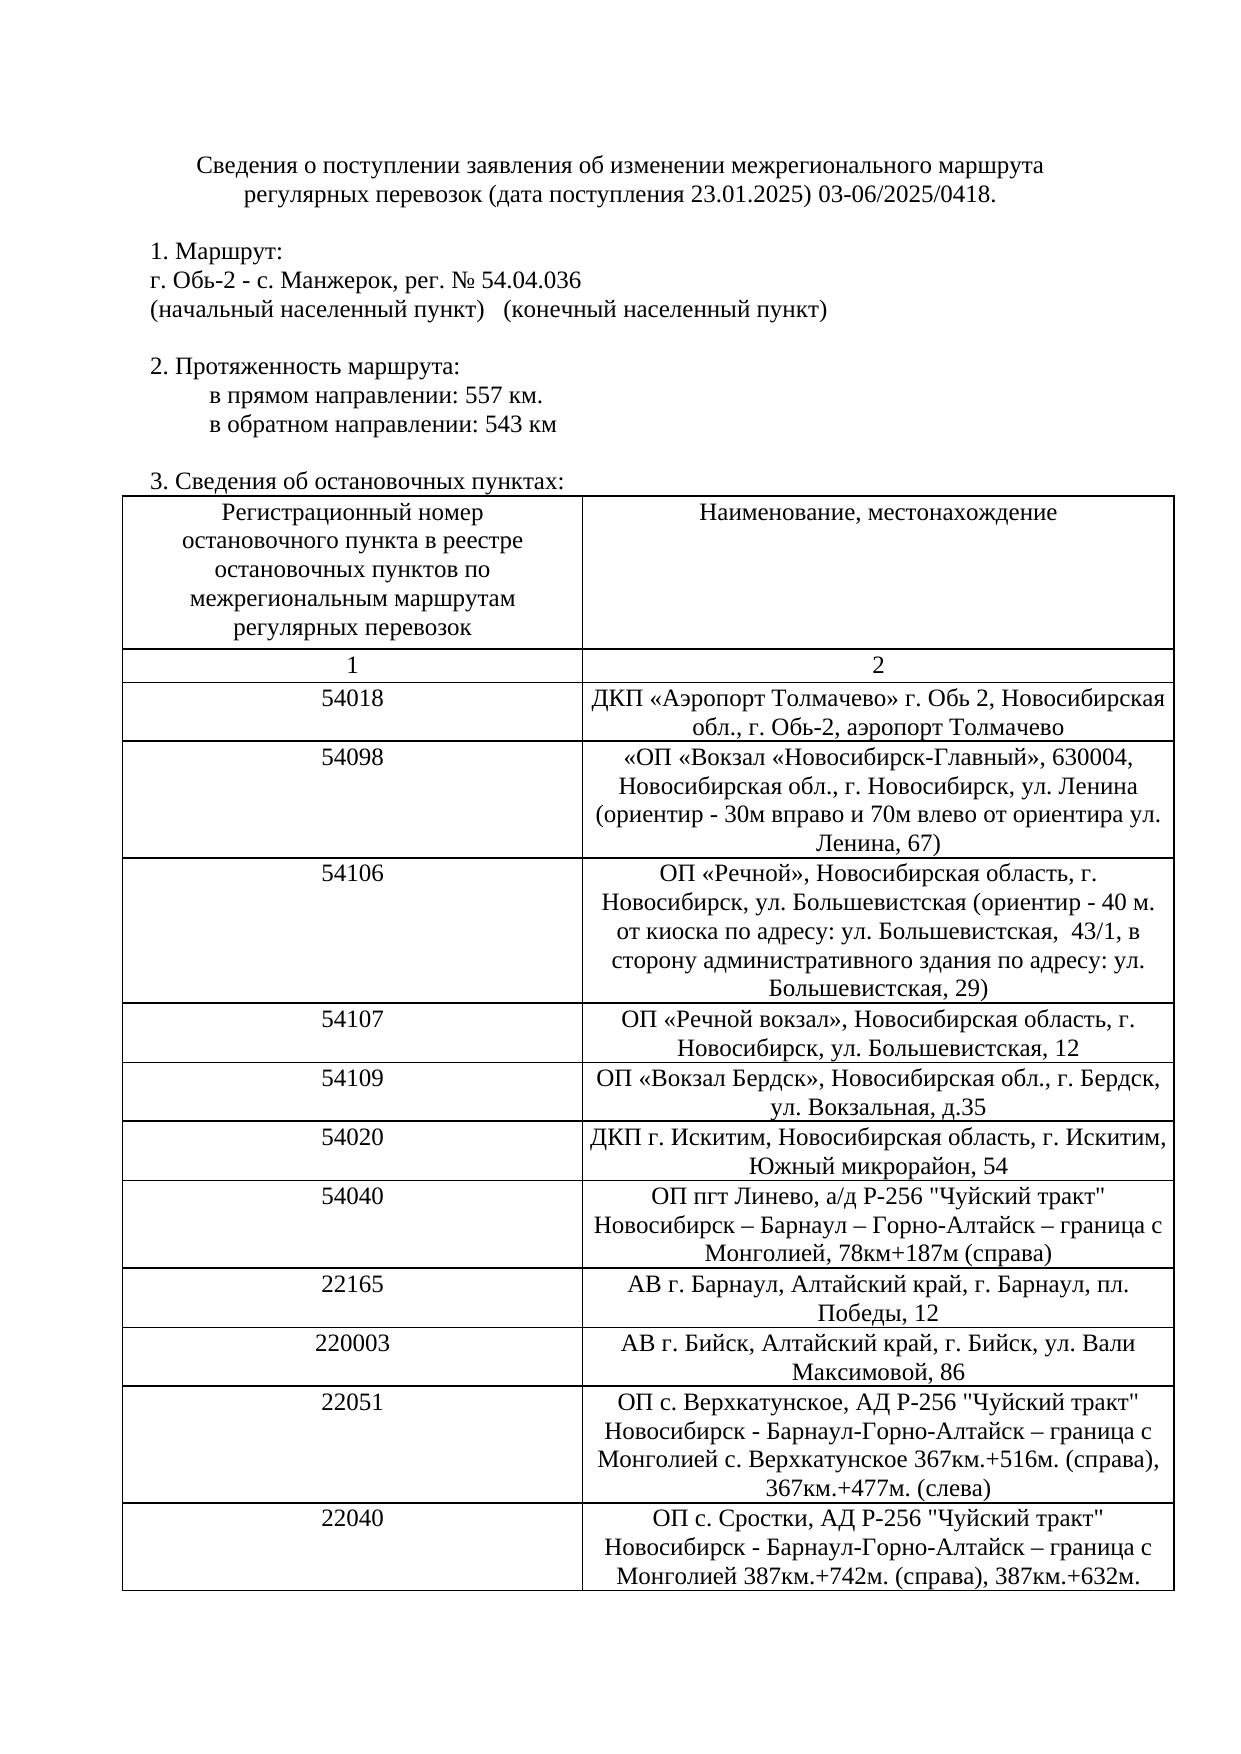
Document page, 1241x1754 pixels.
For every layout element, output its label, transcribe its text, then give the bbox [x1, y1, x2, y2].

table_cell 54098 [123, 742, 582, 857]
table_cell 54109 [123, 1063, 582, 1120]
table_cell АВ г. Бийск, Алтайский край, г. Бийск, ул. Вали Максимовой, 86 [583, 1328, 1173, 1385]
table_cell 2 [583, 650, 1173, 681]
table_cell 1 [123, 650, 582, 681]
text 1. Маршрут: [150, 236, 1090, 265]
text Сведения о поступлении заявления об изменении межрегионального маршрута регулярных перевозок (дата поступления 23.01.2025) 03-06/2025/0418. [150, 150, 1090, 207]
text г. Обь-2 - с. Манжерок, рег. № 54.04.036 [150, 265, 1090, 294]
table_cell 22165 [123, 1269, 582, 1326]
table_cell 54018 [123, 683, 582, 740]
table_cell АВ г. Барнаул, Алтайский край, г. Барнаул, пл. Победы, 12 [583, 1269, 1173, 1326]
table_cell ОП пгт Линево, а/д Р-256 "Чуйский тракт" Новосибирск – Барнаул – Горно-Алтайск – граница с Монголией, 78км+187м (справа) [583, 1181, 1173, 1267]
table_cell 54020 [123, 1122, 582, 1179]
table_cell ОП «Речной», Новосибирская область, г. Новосибирск, ул. Большевистская (ориентир - 40 м. от киоска по адресу: ул. Большевистская, 43/1, в сторону административного здания по адресу: ул. Большевистская, 29) [583, 859, 1173, 1002]
table_cell 54040 [123, 1181, 582, 1267]
text 3. Сведения об остановочных пунктах: [150, 466, 1090, 495]
text в прямом направлении: 557 км. [150, 380, 1090, 409]
table_header Регистрационный номер остановочного пункта в реестре остановочных пунктов по межрегиональным маршрутам регулярных перевозок [123, 497, 582, 648]
table_cell ОП с. Верхкатунское, АД Р-256 "Чуйский тракт" Новосибирск - Барнаул-Горно-Алтайск – граница с Монголией с. Верхкатунское 367км.+516м. (справа), 367км.+477м. (слева) [583, 1387, 1173, 1502]
table_cell ДКП г. Искитим, Новосибирская область, г. Искитим, Южный микрорайон, 54 [583, 1122, 1173, 1179]
table_cell 22051 [123, 1387, 582, 1502]
table_cell ОП «Речной вокзал», Новосибирская область, г. Новосибирск, ул. Большевистская, 12 [583, 1004, 1173, 1061]
table_cell ДКП «Аэропорт Толмачево» г. Обь 2, Новосибирская обл., г. Обь-2, аэропорт Толмачево [583, 683, 1173, 740]
table_cell 220003 [123, 1328, 582, 1385]
text (начальный населенный пункт) (конечный населенный пункт) [150, 294, 1090, 322]
table_cell 54106 [123, 859, 582, 1002]
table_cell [583, 1504, 1173, 1590]
table_header Наименование, местонахождение [583, 497, 1173, 648]
text в обратном направлении: 543 км [150, 409, 1090, 437]
table_cell 22040 [123, 1504, 582, 1590]
table_cell «ОП «Вокзал «Новосибирск-Главный», 630004, Новосибирская обл., г. Новосибирск, ул. Ленина (ориентир - 30м вправо и 70м влево от ориентира ул. Ленина, 67) [583, 742, 1173, 857]
table_cell ОП «Вокзал Бердск», Новосибирская обл., г. Бердск, ул. Вокзальная, д.35 [583, 1063, 1173, 1120]
table_cell 54107 [123, 1004, 582, 1061]
text 2. Протяженность маршрута: [150, 351, 1090, 380]
